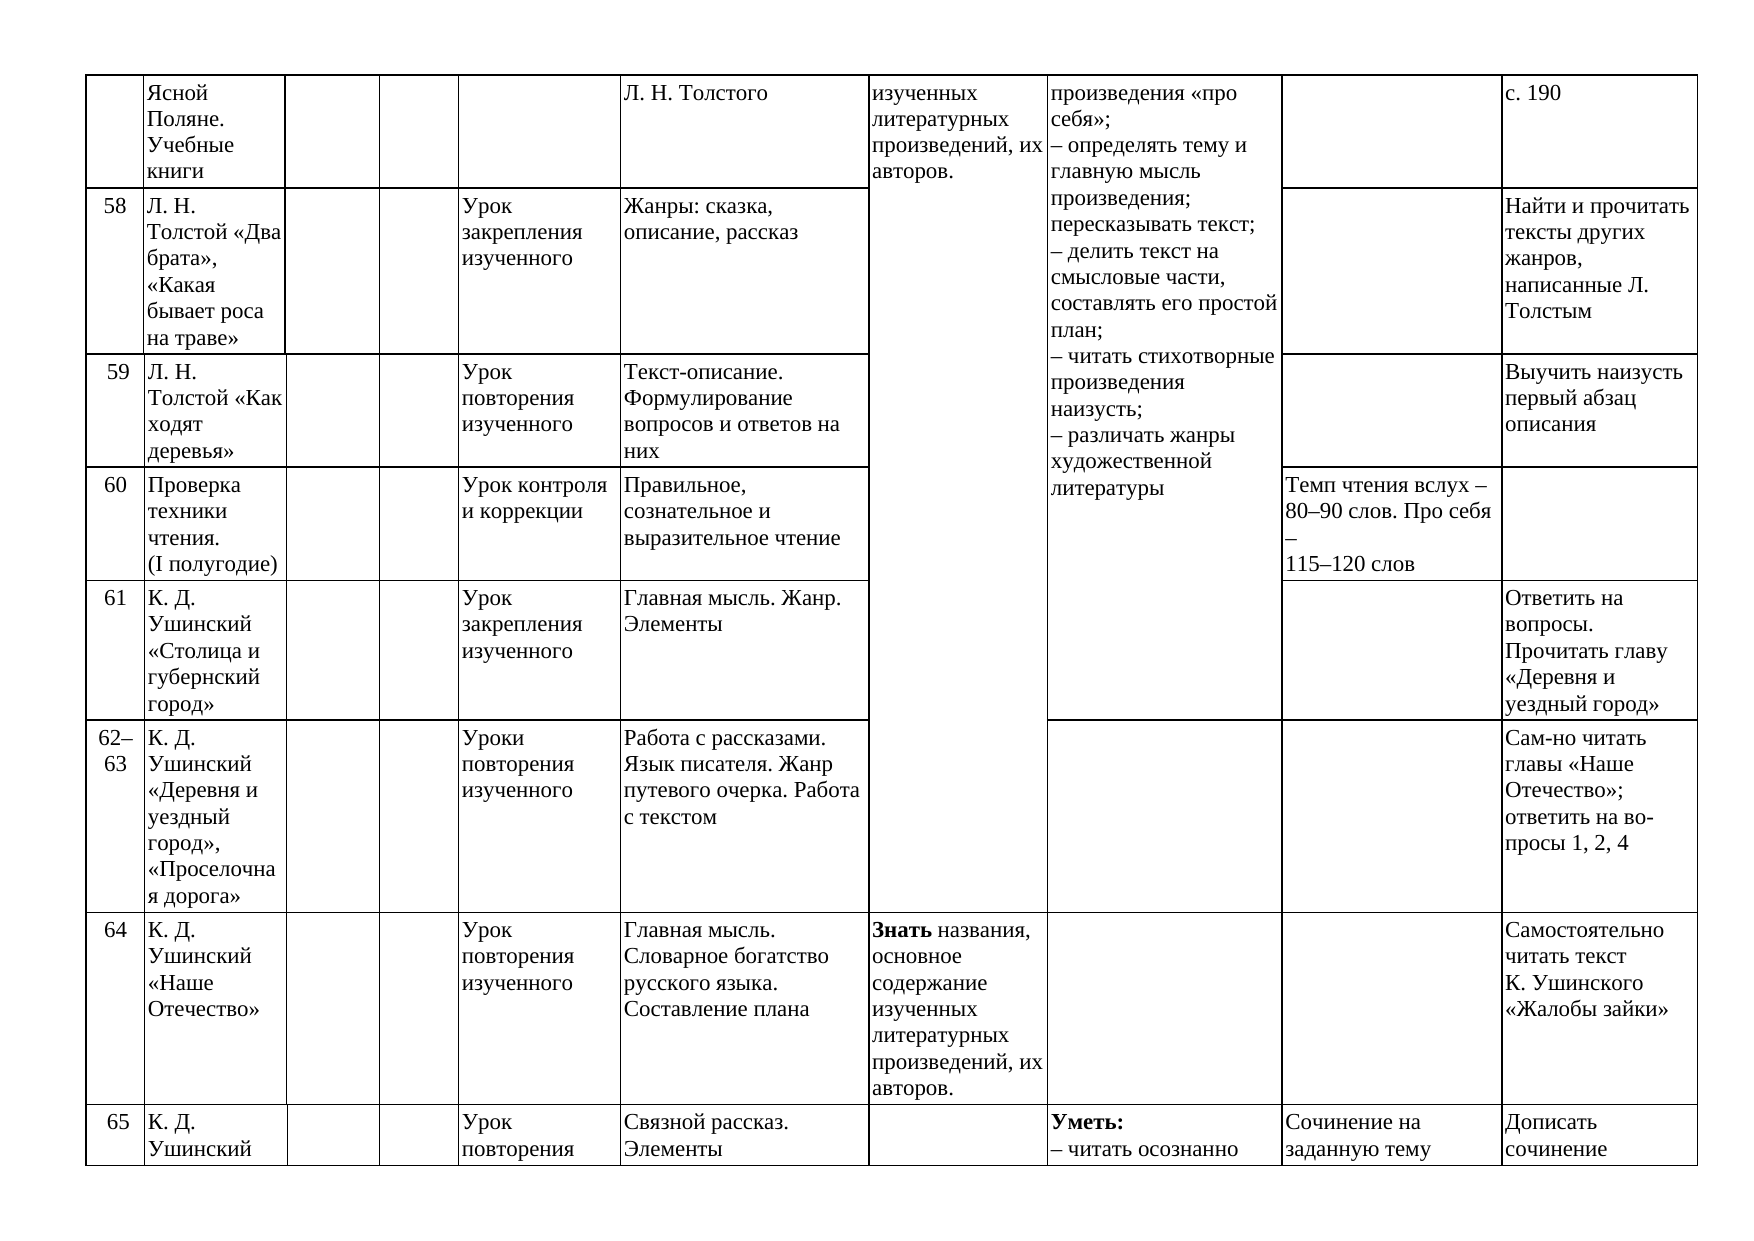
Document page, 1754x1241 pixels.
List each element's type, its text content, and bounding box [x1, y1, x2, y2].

table_cell [1283, 355, 1501, 466]
table_cell [287, 721, 379, 911]
table_cell Урок закрепления изученного [459, 189, 620, 353]
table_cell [459, 76, 620, 187]
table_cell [870, 76, 1047, 911]
table_cell [380, 468, 458, 579]
table_cell [380, 581, 458, 719]
table_cell Проверка техники чтения. (I полугодие) [145, 468, 286, 579]
table_cell [380, 1105, 458, 1164]
table_cell 60 [87, 468, 144, 579]
table_cell 64 [87, 913, 144, 1104]
table_cell Найти и прочитать тексты других жанров, написанные Л. Толстым [1503, 189, 1697, 353]
table_cell [287, 468, 379, 579]
table_cell Жанры: сказка, описание, рассказ [621, 189, 868, 353]
table_cell [1048, 913, 1281, 1104]
table_cell Текст-описание. Формулирование вопросов и ответов на них [621, 355, 868, 466]
table_cell 61 [87, 581, 144, 719]
table_cell 65 [87, 1105, 144, 1164]
table_cell [287, 355, 379, 466]
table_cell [145, 1105, 287, 1164]
table_cell Работа с рассказами. Язык писателя. Жанр путевого очерка. Работа с текстом [621, 721, 868, 911]
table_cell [1283, 1105, 1501, 1164]
table_cell Знать названия, основное содержание изученных литературных произведений, их авторов. [870, 913, 1047, 1104]
table_cell [286, 76, 379, 187]
table_cell [380, 355, 458, 466]
table_cell [1283, 913, 1501, 1104]
table_cell Ответить на вопросы. Прочитать главу «Деревня и уездный город» [1503, 581, 1697, 719]
table_cell К. Д. Ушинский «Наше Отечество» [145, 913, 286, 1104]
table_cell [1048, 721, 1281, 911]
table_cell [287, 913, 379, 1104]
table_cell Темп чтения вслух – 80–90 слов. Про себя – 115–120 слов [1283, 468, 1501, 579]
table_cell Уроки повторения изученного [459, 721, 620, 911]
table_cell 62– 63 [87, 721, 144, 911]
table_cell 57 [87, 76, 143, 187]
table_cell Главная мысль. Словарное богатство русского языка. Составление плана [621, 913, 868, 1104]
table_cell [380, 721, 458, 911]
table_cell Л. Н. Толстой «Как ходят деревья» [145, 355, 286, 466]
table_cell 58 [87, 189, 143, 353]
table_cell [380, 76, 458, 187]
table_cell Дописать сочинение [1503, 1105, 1697, 1164]
table_cell Самостоятельно читать текст К. Ушинского «Жалобы зайки» [1503, 913, 1697, 1104]
table_cell [380, 189, 458, 353]
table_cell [1048, 1105, 1281, 1164]
table_cell [380, 913, 458, 1104]
table_cell Урок повторения изученного [459, 355, 620, 466]
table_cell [144, 76, 284, 187]
table_cell Урок повторения изученного [459, 913, 620, 1104]
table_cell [1503, 76, 1697, 187]
table_cell [1503, 468, 1697, 579]
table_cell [621, 76, 868, 187]
table_cell Урок контроля и коррекции [459, 468, 620, 579]
table_cell [287, 581, 379, 719]
table_cell 59 [87, 355, 144, 466]
table_cell [870, 1105, 1047, 1164]
table_cell Урок закрепления изученного [459, 581, 620, 719]
table_cell [286, 189, 379, 353]
table_cell [1283, 76, 1501, 187]
table_cell Правильное, сознательное и выразительное чтение [621, 468, 868, 579]
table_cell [621, 1105, 868, 1164]
table_cell [288, 1105, 379, 1164]
table_cell Выучить наизусть первый абзац описания [1503, 355, 1697, 466]
table_cell К. Д. Ушинский «Столица и губернский город» [145, 581, 286, 719]
table_cell Главная мысль. Жанр. Элементы [621, 581, 868, 719]
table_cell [459, 1105, 620, 1164]
table_cell Л. Н. Толстой «Два брата», «Какая бывает роса на траве» [144, 189, 284, 353]
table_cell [1048, 76, 1281, 719]
table_cell [1283, 721, 1501, 911]
table_cell Сам-но читать главы «Наше Отечество»; ответить на во-просы 1, 2, 4 [1503, 721, 1697, 911]
table_cell [1283, 581, 1501, 719]
table_cell [1283, 189, 1501, 353]
table_cell К. Д. Ушинский «Деревня и уездный город», «Проселочная дорога» [145, 721, 286, 911]
